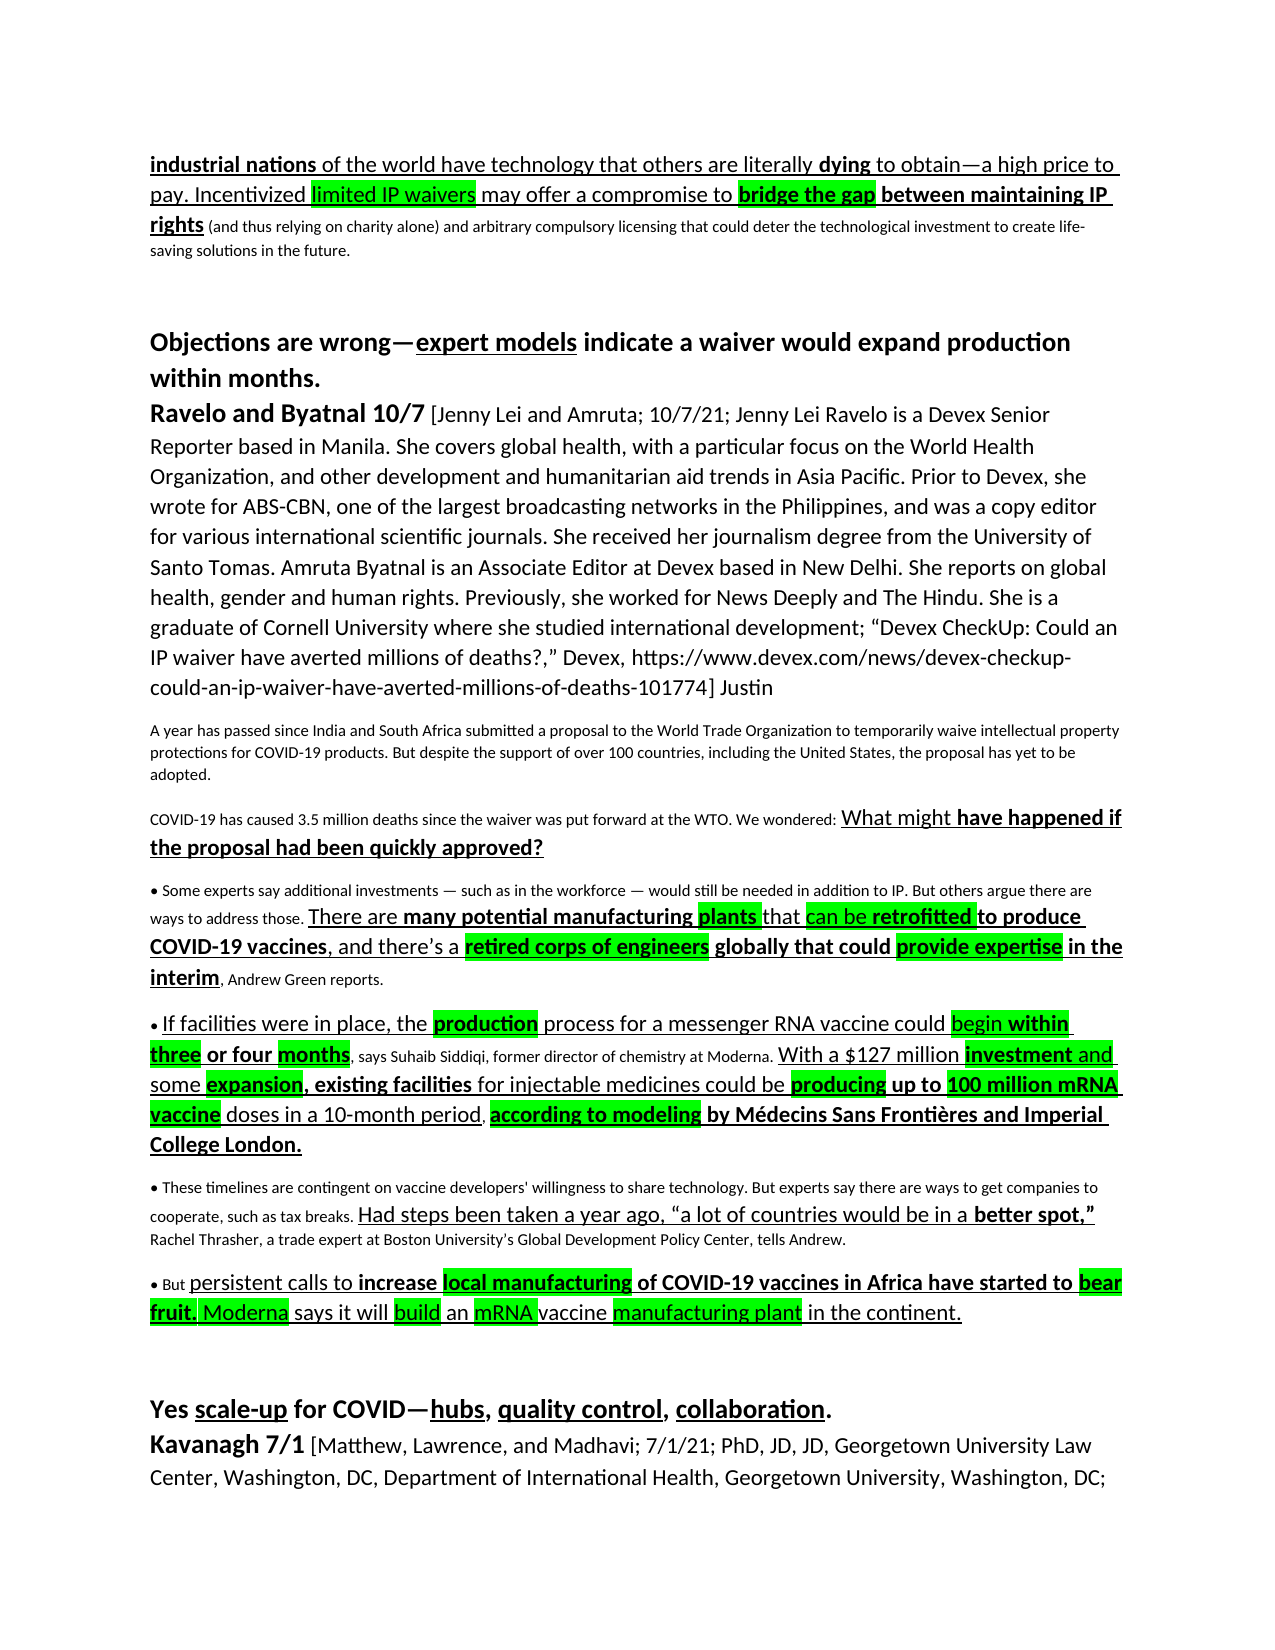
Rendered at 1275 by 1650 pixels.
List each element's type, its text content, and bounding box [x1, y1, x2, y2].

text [150, 150, 1125, 260]
text • If facilities were in place, the production process for a messenger RNA vaccine could begin within three or four months, says Suhaib Siddiqi, former director of chemistry at Moderna. With a $127 million investment and some expansion, existing facilities for injectable medicines could be producing up to 100 million mRNA vaccine doses in a 10-month period, according to modeling by Médecins Sans Frontières and Imperial College London. [150, 1009, 1125, 1158]
text • These timelines are contingent on vaccine developers' willingness to share technology. But experts say there are ways to get companies to cooperate, such as tax breaks. Had steps been taken a year ago, “a lot of countries would be in a better spot,” Rachel Thrasher, a trade expert at Boston University’s Global Development Policy Center, tells Andrew. [150, 1177, 1125, 1250]
text COVID-19 has caused 3.5 million deaths since the waiver was put forward at the WTO. We wondered: What might have happened if the proposal had been quickly approved? [150, 803, 1125, 861]
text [150, 1427, 1125, 1491]
text Ravelo and Byatnal 10/7 [Jenny Lei and Amruta; 10/7/21; Jenny Lei Ravelo is a Devex Senior Reporter based in Manila. She covers global health, with a particular focus on the World Health Organization, and other development and humanitarian aid trends in Asia Pacific. Prior to Devex, she wrote for ABS-CBN, one of the largest broadcasting networks in the Philippines, and was a copy editor for various international scientific journals. She received her journalism degree from the University of Santo Tomas. Amruta Byatnal is an Associate Editor at Devex based in New Delhi. She reports on global health, gender and human rights. Previously, she worked for News Deeply and The Hindu. She is a graduate of Cornell University where she studied international development; “Devex CheckUp: Could an IP waiver have averted millions of deaths?,” Devex, https://www.devex.com/news/devex-checkup-could-an-ip-waiver-have-averted-millions-of-deaths-101774] Justin [150, 397, 1125, 702]
text • But persistent calls to increase local manufacturing of COVID-19 vaccines in Africa have started to bear fruit. Moderna says it will build an mRNA vaccine manufacturing plant in the continent. [150, 1268, 1125, 1326]
text A year has passed since India and South Africa submitted a proposal to the World Trade Organization to temporarily waive intellectual property protections for COVID-19 products. But despite the support of over 100 countries, including the United States, the proposal has yet to be adopted. [150, 720, 1125, 784]
text • Some experts say additional investments — such as in the workforce — would still be needed in addition to IP. But others argue there are ways to address those. There are many potential manufacturing plants that can be retrofitted to produce COVID-19 vaccines, and there’s a retired corps of engineers globally that could provide expertise in the interim, Andrew Green reports. [150, 880, 1125, 991]
subtitle Objections are wrong—expert models indicate a waiver would expand production within months. [150, 325, 1125, 394]
subtitle Yes scale-up for COVID—hubs, quality control, collaboration. [150, 1392, 1125, 1425]
